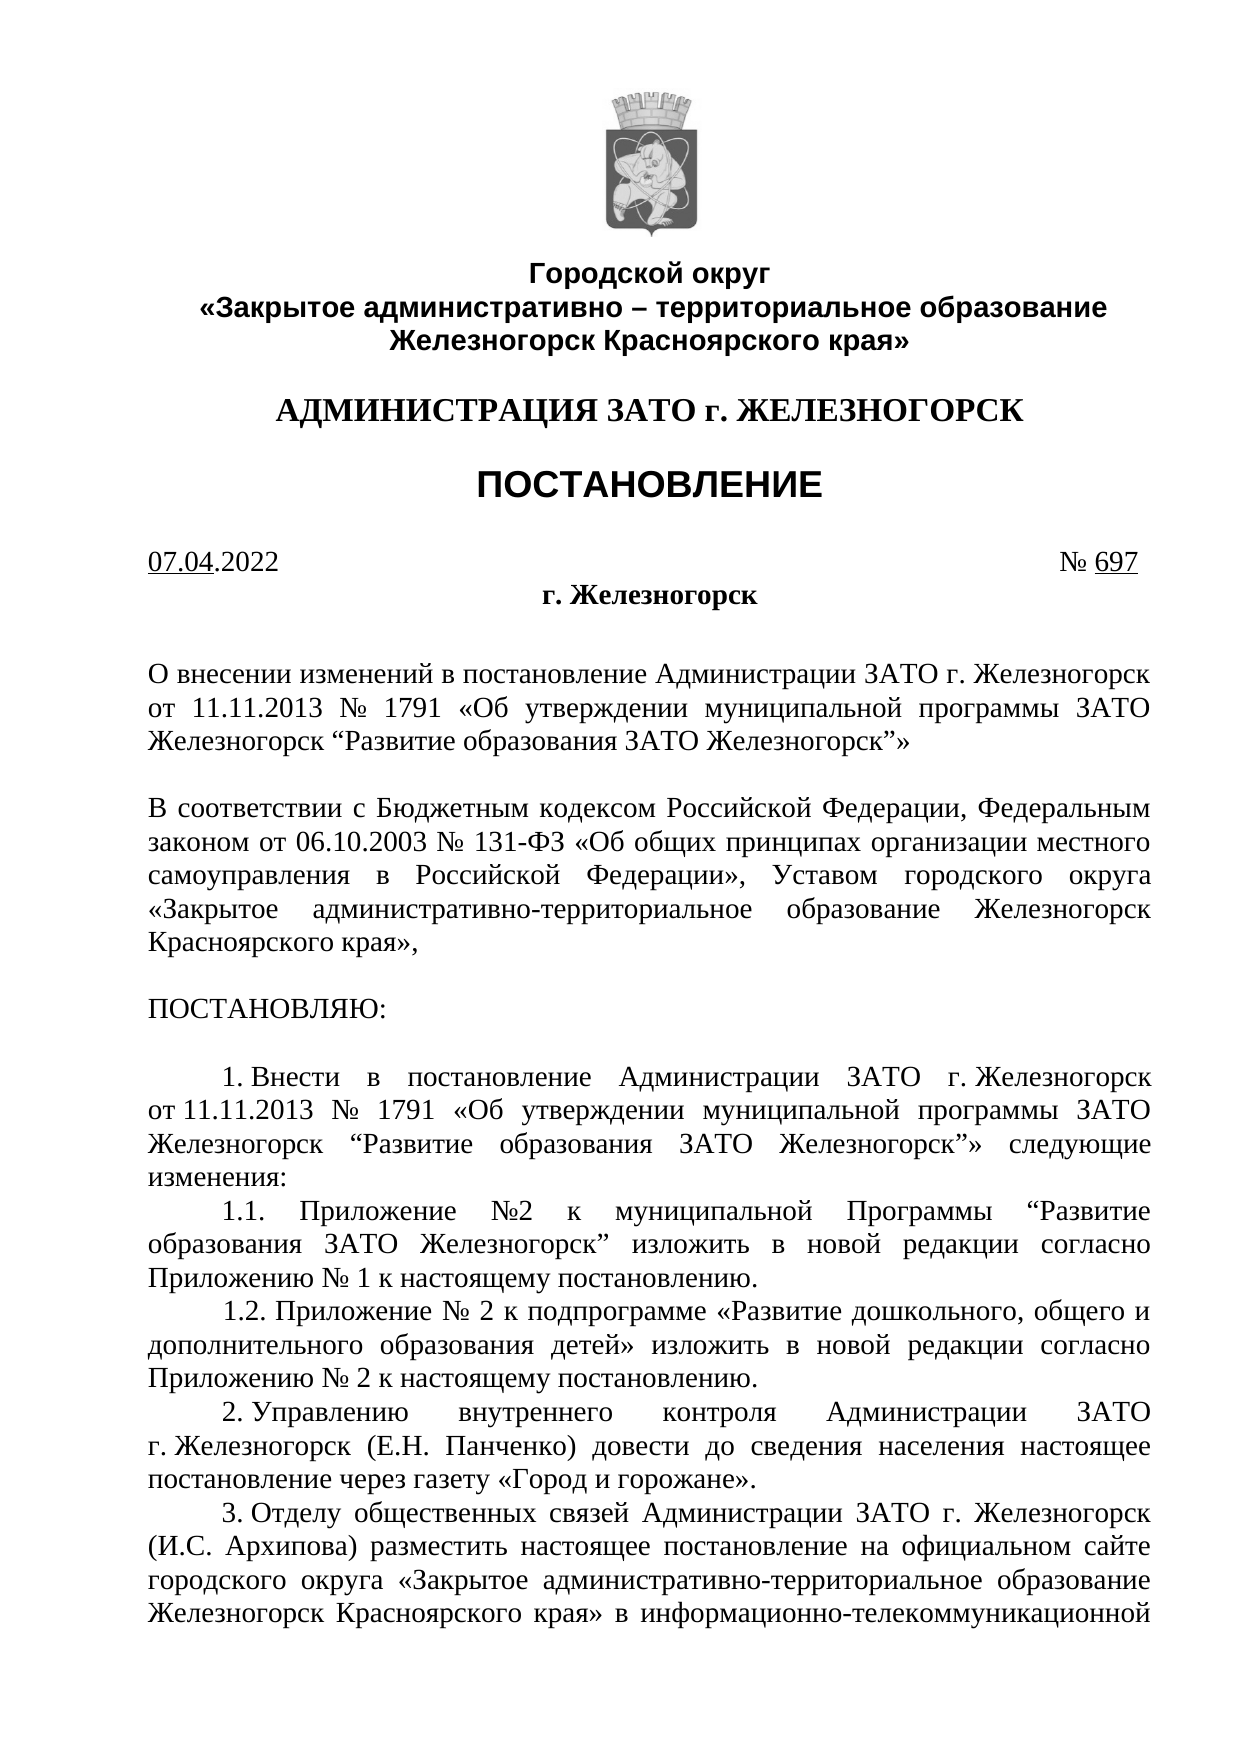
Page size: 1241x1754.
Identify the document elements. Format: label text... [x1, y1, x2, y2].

text 07.04.2022 № 697 [148, 544, 1152, 577]
text ПОСТАНОВЛЯЮ: [148, 992, 1152, 1025]
text ПОСТАНОВЛЕНИЕ [148, 462, 1152, 505]
text 1.2. Приложение № 2 к подпрограмме «Развитие дошкольного, общего и дополнительного образования детей» изложить в новой редакции согласно Приложению № 2 к настоящему постановлению. [148, 1293, 1152, 1394]
text 1. Внести в постановление Администрации ЗАТО г. Железногорск от 11.11.2013 № 1791 «Об утверждении муниципальной программы ЗАТО Железногорск “Развитие образования ЗАТО Железногорск”» следующие изменения: [148, 1059, 1152, 1193]
text г. Железногорск [148, 577, 1152, 611]
text 2. Управлению внутреннего контроля Администрации ЗАТО г. Железногорск (Е.Н. Панченко) довести до сведения населения настоящее постановление через газету «Город и горожане». [148, 1394, 1152, 1495]
text В соответствии с Бюджетным кодексом Российской Федерации, Федеральным законом от 06.10.2003 № 131-ФЗ «Об общих принципах организации местного самоуправления в Российской Федерации», Уставом городского округа «Закрытое административно-территориальное образование Железногорск Красноярского края», [148, 790, 1152, 958]
text 1.1. Приложение №2 к муниципальной Программы “Развитие образования ЗАТО Железногорск” изложить в новой редакции согласно Приложению № 1 к настоящему постановлению. [148, 1193, 1152, 1293]
subtitle АДМИНИСТРАЦИЯ ЗАТО г. ЖЕЛЕЗНОГОРСК [148, 390, 1152, 429]
text «Закрытое административно – территориальное образование Железногорск Красноярского края» [148, 290, 1152, 357]
text Городской округ [148, 256, 1152, 290]
text О внесении изменений в постановление Администрации ЗАТО г. Железногорск от 11.11.2013 № 1791 «Об утверждении муниципальной программы ЗАТО Железногорск “Развитие образования ЗАТО Железногорск”» [148, 656, 1152, 757]
